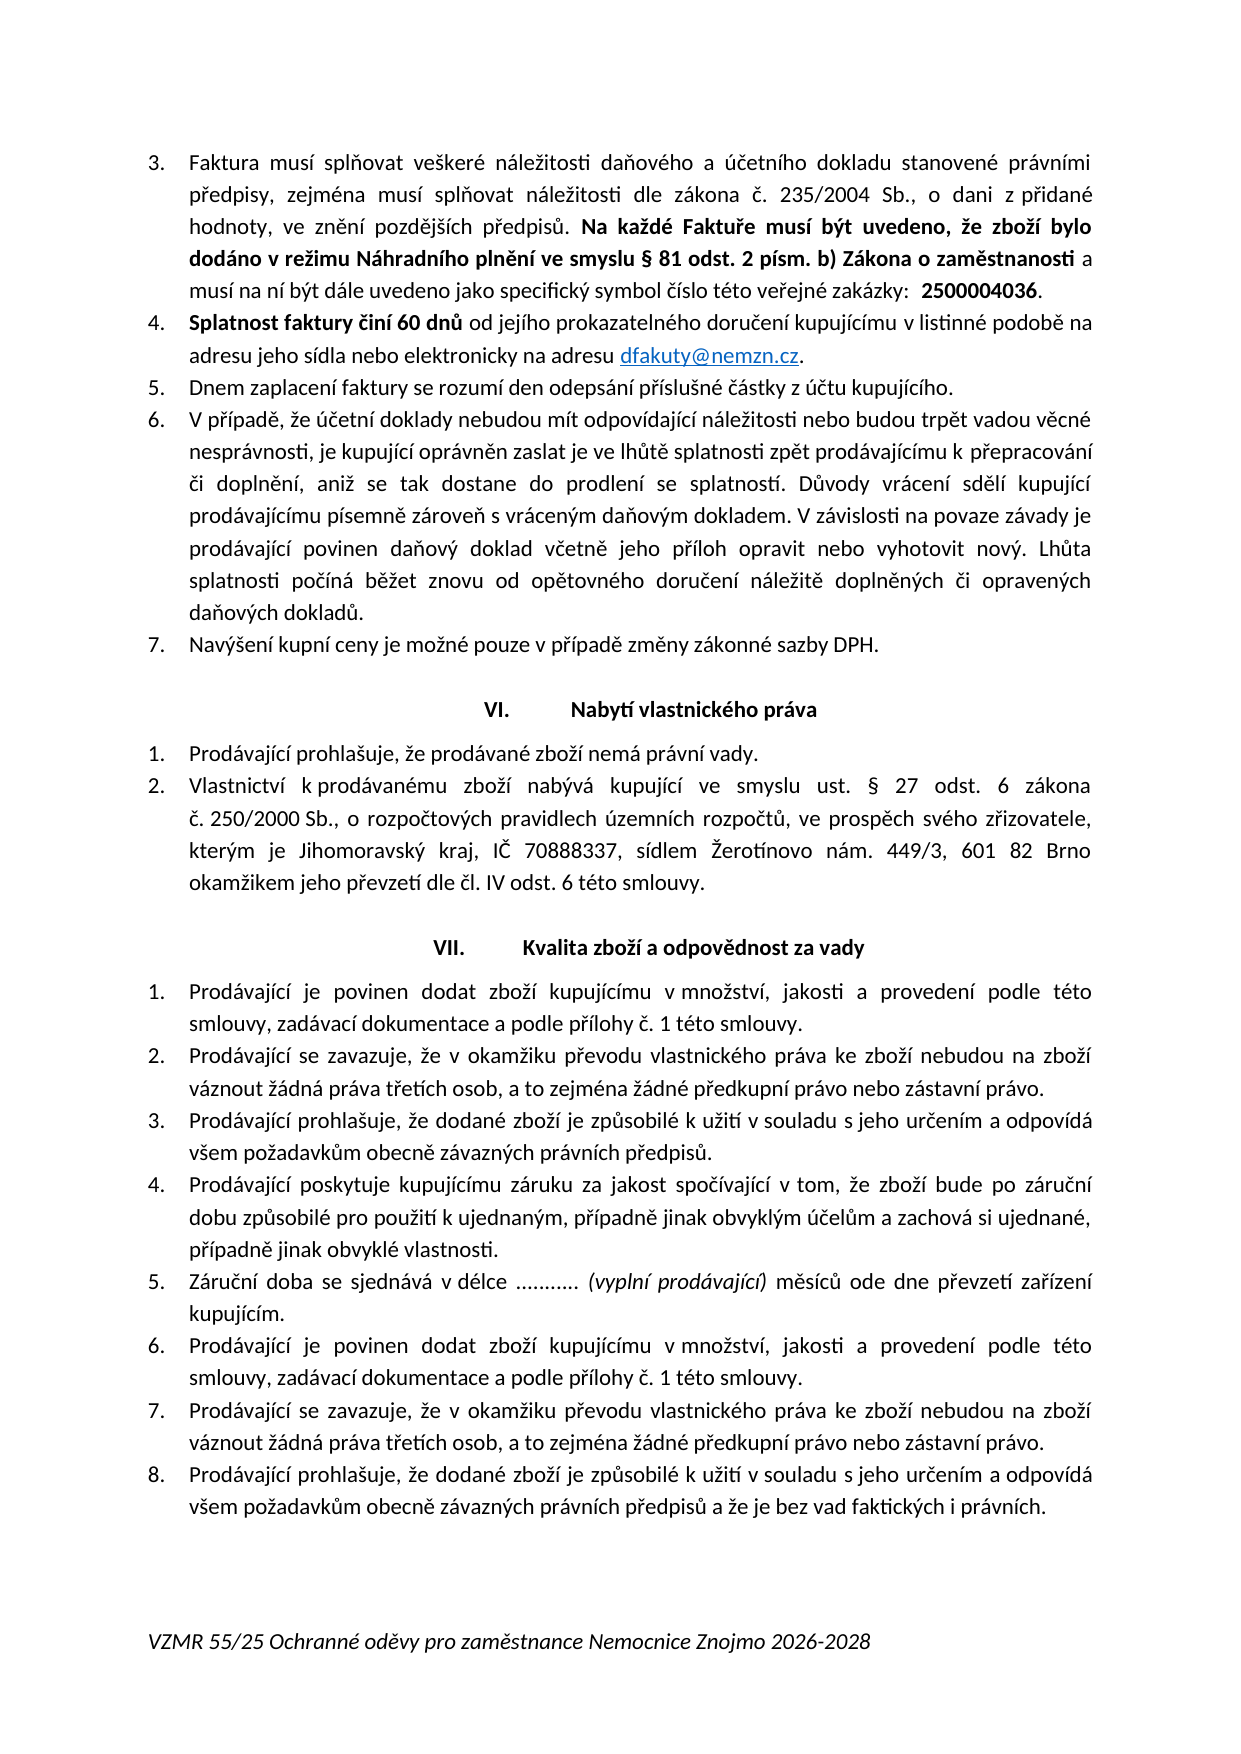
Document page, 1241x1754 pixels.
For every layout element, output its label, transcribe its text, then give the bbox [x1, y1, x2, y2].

text Prodávající se zavazuje, že v okamžiku převodu vlastnického práva ke zboží nebudou na zboží váznout žádná práva třetích osob, a to zejména žádné předkupní právo nebo zástavní právo. [148, 1396, 1093, 1456]
text Faktura musí splňovat veškeré náležitosti daňového a účetního dokladu stanovené právními předpisy, zejména musí splňovat náležitosti dle zákona č. 235/2004 Sb., o dani z přidané hodnoty, ve znění pozdějších předpisů. Na každé Faktuře musí být uvedeno, že zboží bylo dodáno v režimu Náhradního plnění ve smyslu § 81 odst. 2 písm. b) Zákona o zaměstnanosti a musí na ní být dále uvedeno jako specifický symbol číslo této veřejné zakázky: 2500004036. [148, 148, 1093, 304]
list Kvalita zboží a odpovědnost za vady [186, 933, 1093, 961]
text Vlastnictví k prodávanému zboží nabývá kupující ve smyslu ust. § 27 odst. 6 zákona č. 250/2000 Sb., o rozpočtových pravidlech územních rozpočtů, ve prospěch svého zřizovatele, kterým je Jihomoravský kraj, IČ 70888337, sídlem Žerotínovo nám. 449/3, 601 82 Brno okamžikem jeho převzetí dle čl. IV odst. 6 této smlouvy. [148, 772, 1093, 896]
text Záruční doba se sjednává v délce ........... (vyplní prodávající) měsíců ode dne převzetí zařízení kupujícím. [148, 1267, 1093, 1327]
text Prodávající prohlašuje, že prodávané zboží nemá právní vady. [148, 739, 1093, 767]
text Prodávající prohlašuje, že dodané zboží je způsobilé k užití v souladu s jeho určením a odpovídá všem požadavkům obecně závazných právních předpisů. [148, 1106, 1093, 1166]
text Prodávající je povinen dodat zboží kupujícímu v množství, jakosti a provedení podle této smlouvy, zadávací dokumentace a podle přílohy č. 1 této smlouvy. [148, 977, 1093, 1037]
text Dnem zaplacení faktury se rozumí den odepsání příslušné částky z účtu kupujícího. [148, 373, 1093, 401]
text V případě, že účetní doklady nebudou mít odpovídající náležitosti nebo budou trpět vadou věcné nesprávnosti, je kupující oprávněn zaslat je ve lhůtě splatnosti zpět prodávajícímu k přepracování či doplnění, aniž se tak dostane do prodlení se splatností. Důvody vrácení sdělí kupující prodávajícímu písemně zároveň s vráceným daňovým dokladem. V závislosti na povaze závady je prodávající povinen daňový doklad včetně jeho příloh opravit nebo vyhotovit nový. Lhůta splatnosti počíná běžet znovu od opětovného doručení náležitě doplněných či opravených daňových dokladů. [148, 405, 1093, 626]
text Prodávající je povinen dodat zboží kupujícímu v množství, jakosti a provedení podle této smlouvy, zadávací dokumentace a podle přílohy č. 1 této smlouvy. [148, 1331, 1093, 1392]
text Prodávající se zavazuje, že v okamžiku převodu vlastnického práva ke zboží nebudou na zboží váznout žádná práva třetích osob, a to zejména žádné předkupní právo nebo zástavní právo. [148, 1042, 1093, 1102]
text Splatnost faktury činí 60 dnů od jejího prokazatelného doručení kupujícímu v listinné podobě na adresu jeho sídla nebo elektronicky na adresu dfakuty@nemzn.cz. [148, 308, 1093, 369]
text Navýšení kupní ceny je možné pouze v případě změny zákonné sazby DPH. [148, 630, 1093, 658]
text Prodávající poskytuje kupujícímu záruku za jakost spočívající v tom, že zboží bude po záruční dobu způsobilé pro použití k ujednaným, případně jinak obvyklým účelům a zachová si ujednané, případně jinak obvyklé vlastnosti. [148, 1170, 1093, 1263]
list Nabytí vlastnického práva [186, 695, 1093, 723]
text Prodávající prohlašuje, že dodané zboží je způsobilé k užití v souladu s jeho určením a odpovídá všem požadavkům obecně závazných právních předpisů a že je bez vad faktických i právních. [148, 1460, 1093, 1520]
